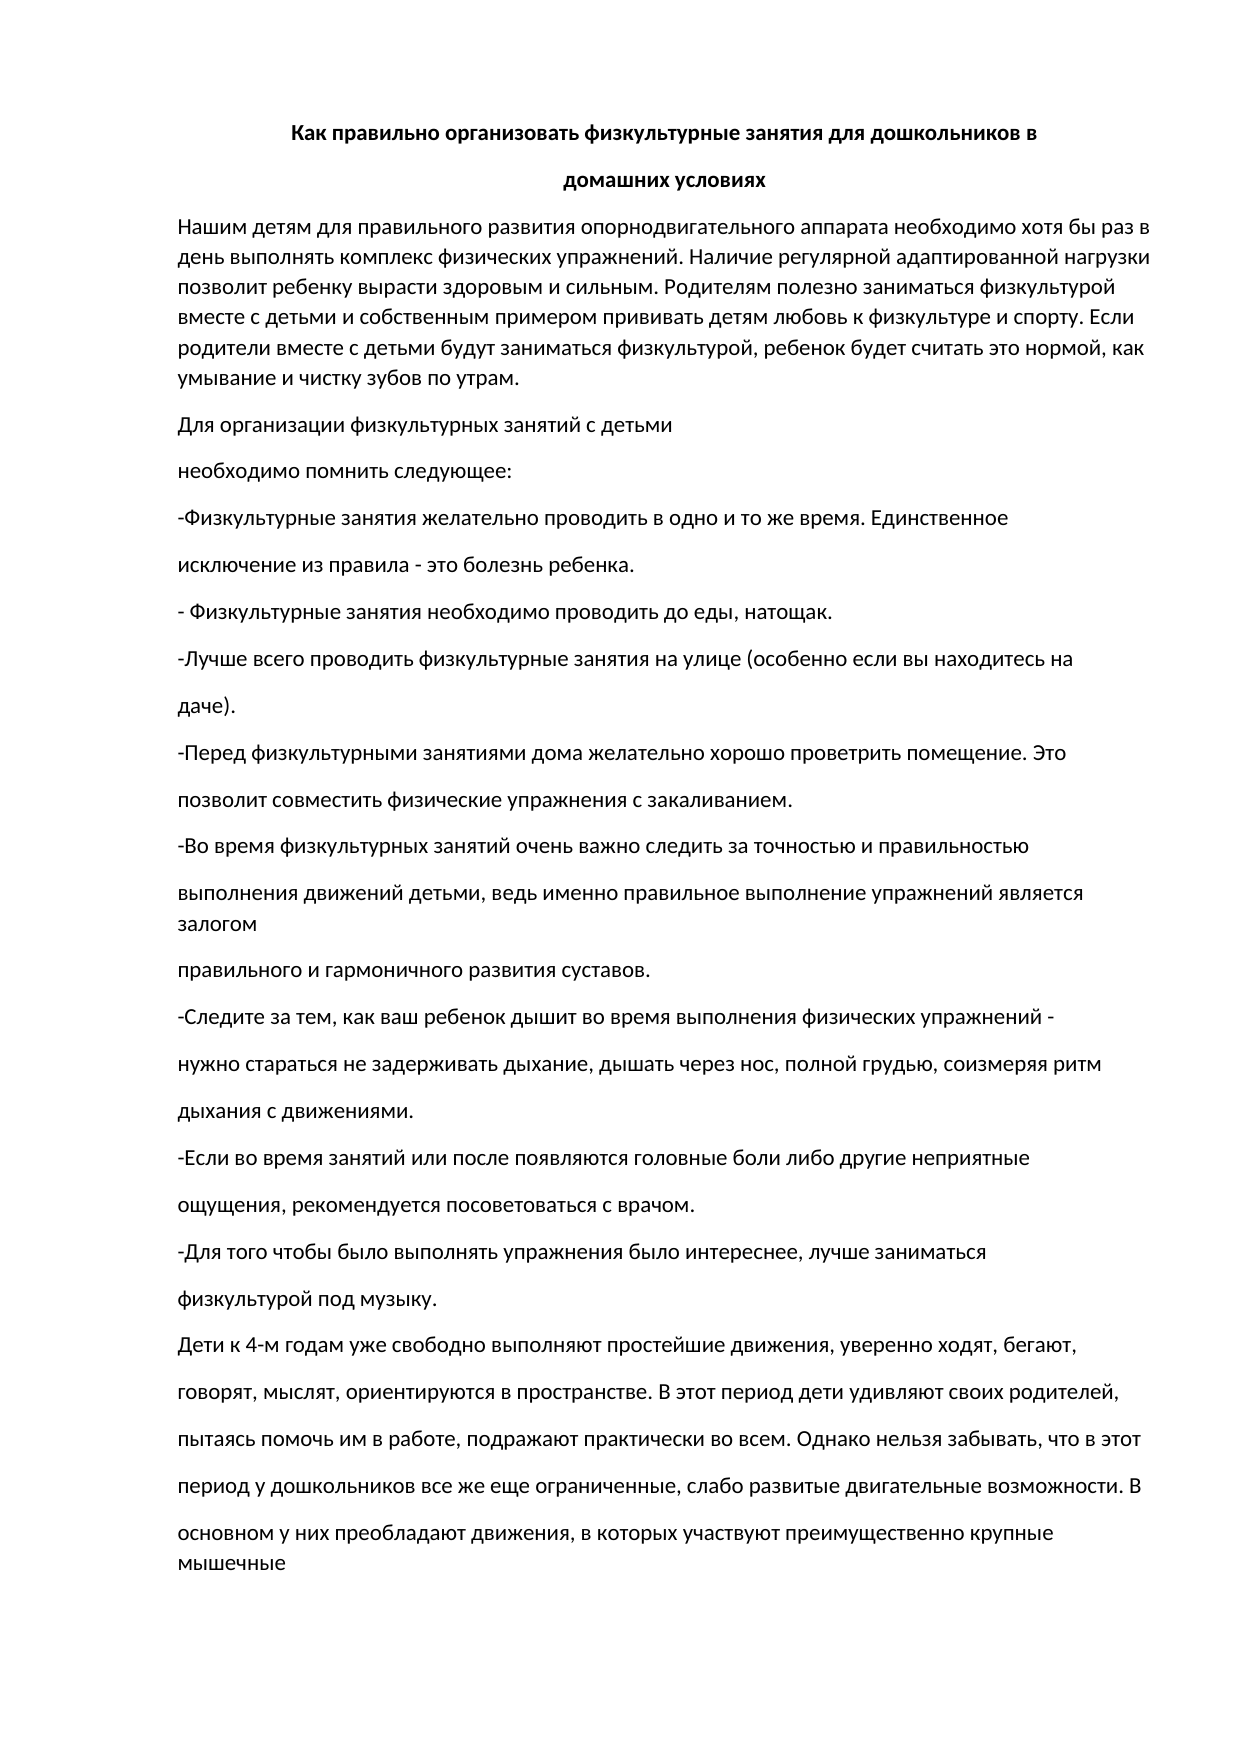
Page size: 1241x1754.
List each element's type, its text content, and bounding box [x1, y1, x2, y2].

text даче). [177, 691, 1152, 719]
text дыхания с движениями. [177, 1096, 1152, 1124]
text пытаясь помочь им в работе, подражают практически во всем. Однако нельзя забывать, что в этот [177, 1424, 1152, 1452]
text Нашим детям для правильного развития опорнодвигательного аппарата необходимо хотя бы раз в день выполнять комплекс физических упражнений. Наличие регулярной адаптированной нагрузки позволит ребенку вырасти здоровым и сильным. Родителям полезно заниматься физкультурой вместе с детьми и собственным примером прививать детям любовь к физкультуре и спорту. Если родители вместе с детьми будут заниматься физкультурой, ребенок будет считать это нормой, как умывание и чистку зубов по утрам. [177, 212, 1152, 391]
text -Во время физкультурных занятий очень важно следить за точностью и правильностью [177, 832, 1152, 860]
text -Следите за тем, как ваш ребенок дышит во время выполнения физических упражнений - [177, 1002, 1152, 1031]
text основном у них преобладают движения, в которых участвуют преимущественно крупные мышечные [177, 1518, 1152, 1576]
text период у дошкольников все же еще ограниченные, слабо развитые двигательные возможности. В [177, 1471, 1152, 1499]
text говорят, мыслят, ориентируются в пространстве. В этот период дети удивляют своих родителей, [177, 1377, 1152, 1406]
text необходимо помнить следующее: [177, 457, 1152, 485]
text выполнения движений детьми, ведь именно правильное выполнение упражнений является залогом [177, 878, 1152, 937]
text ощущения, рекомендуется посоветоваться с врачом. [177, 1190, 1152, 1218]
text -Лучше всего проводить физкультурные занятия на улице (особенно если вы находитесь на [177, 644, 1152, 672]
text Как правильно организовать физкультурные занятия для дошкольников в [177, 118, 1152, 146]
text правильного и гармоничного развития суставов. [177, 956, 1152, 984]
text Дети к 4-м годам уже свободно выполняют простейшие движения, уверенно ходят, бегают, [177, 1331, 1152, 1359]
text -Перед физкультурными занятиями дома желательно хорошо проветрить помещение. Это [177, 738, 1152, 766]
text позволит совместить физические упражнения с закаливанием. [177, 785, 1152, 813]
text -Если во время занятий или после появляются головные боли либо другие неприятные [177, 1143, 1152, 1171]
text домашних условиях [177, 165, 1152, 193]
text физкультурой под музыку. [177, 1284, 1152, 1312]
text - Физкультурные занятия необходимо проводить до еды, натощак. [177, 597, 1152, 625]
text Для организации физкультурных занятий с детьми [177, 410, 1152, 438]
text исключение из правила - это болезнь ребенка. [177, 550, 1152, 578]
text -Для того чтобы было выполнять упражнения было интереснее, лучше заниматься [177, 1237, 1152, 1265]
text -Физкультурные занятия желательно проводить в одно и то же время. Единственное [177, 503, 1152, 532]
text нужно стараться не задерживать дыхание, дышать через нос, полной грудью, соизмеряя ритм [177, 1049, 1152, 1077]
